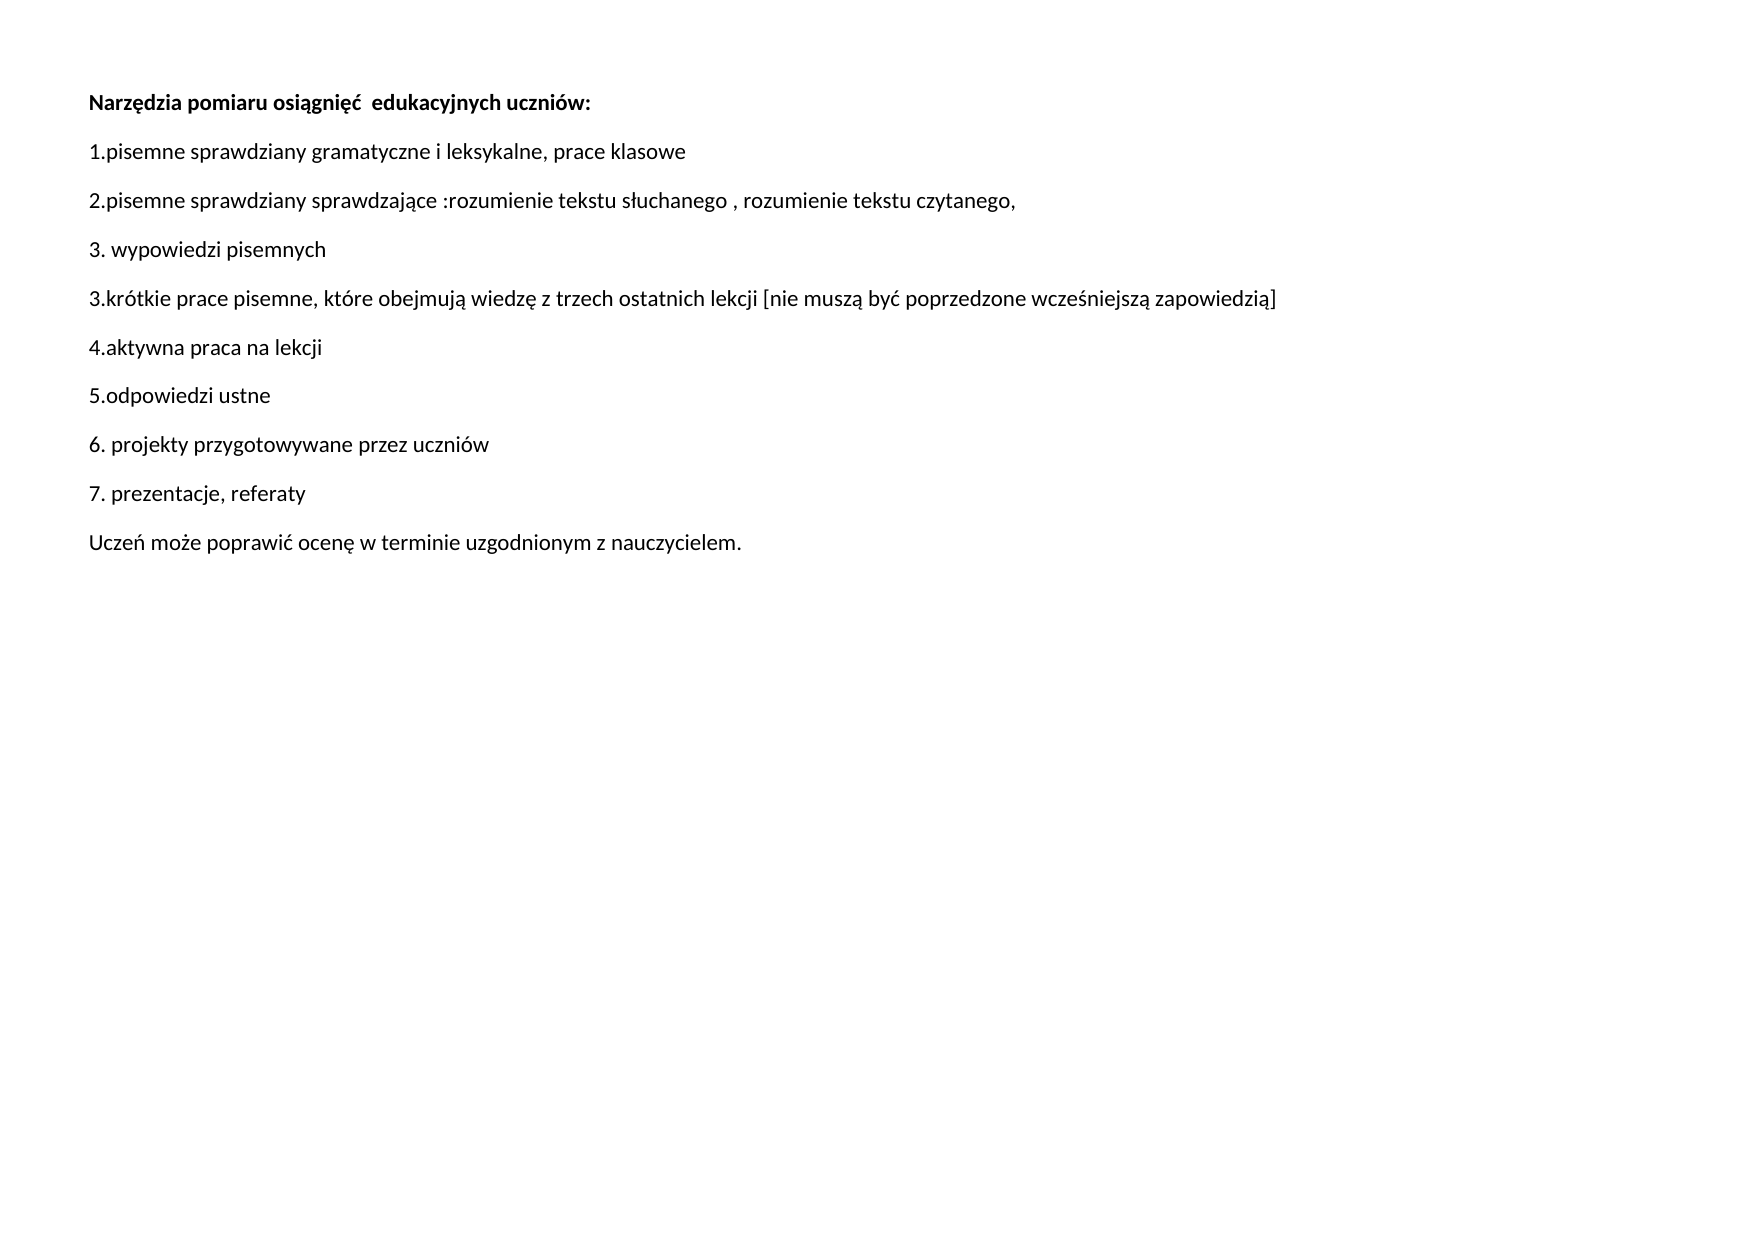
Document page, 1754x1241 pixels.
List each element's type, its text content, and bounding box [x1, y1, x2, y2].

text 1.pisemne sprawdziany gramatyczne i leksykalne, prace klasowe [88, 137, 1665, 165]
text 3.krótkie prace pisemne, które obejmują wiedzę z trzech ostatnich lekcji [nie muszą być poprzedzone wcześniejszą zapowiedzią] [88, 284, 1665, 312]
text 3. wypowiedzi pisemnych [88, 235, 1665, 263]
text 7. prezentacje, referaty [88, 479, 1665, 507]
text 4.aktywna praca na lekcji [88, 333, 1665, 361]
text 2.pisemne sprawdziany sprawdzające :rozumienie tekstu słuchanego , rozumienie tekstu czytanego, [88, 186, 1665, 214]
text Narzędzia pomiaru osiągnięć edukacyjnych uczniów: [88, 88, 1665, 117]
text 6. projekty przygotowywane przez uczniów [88, 431, 1665, 458]
text Uczeń może poprawić ocenę w terminie uzgodnionym z nauczycielem. [88, 528, 1665, 556]
text 5.odpowiedzi ustne [88, 382, 1665, 410]
